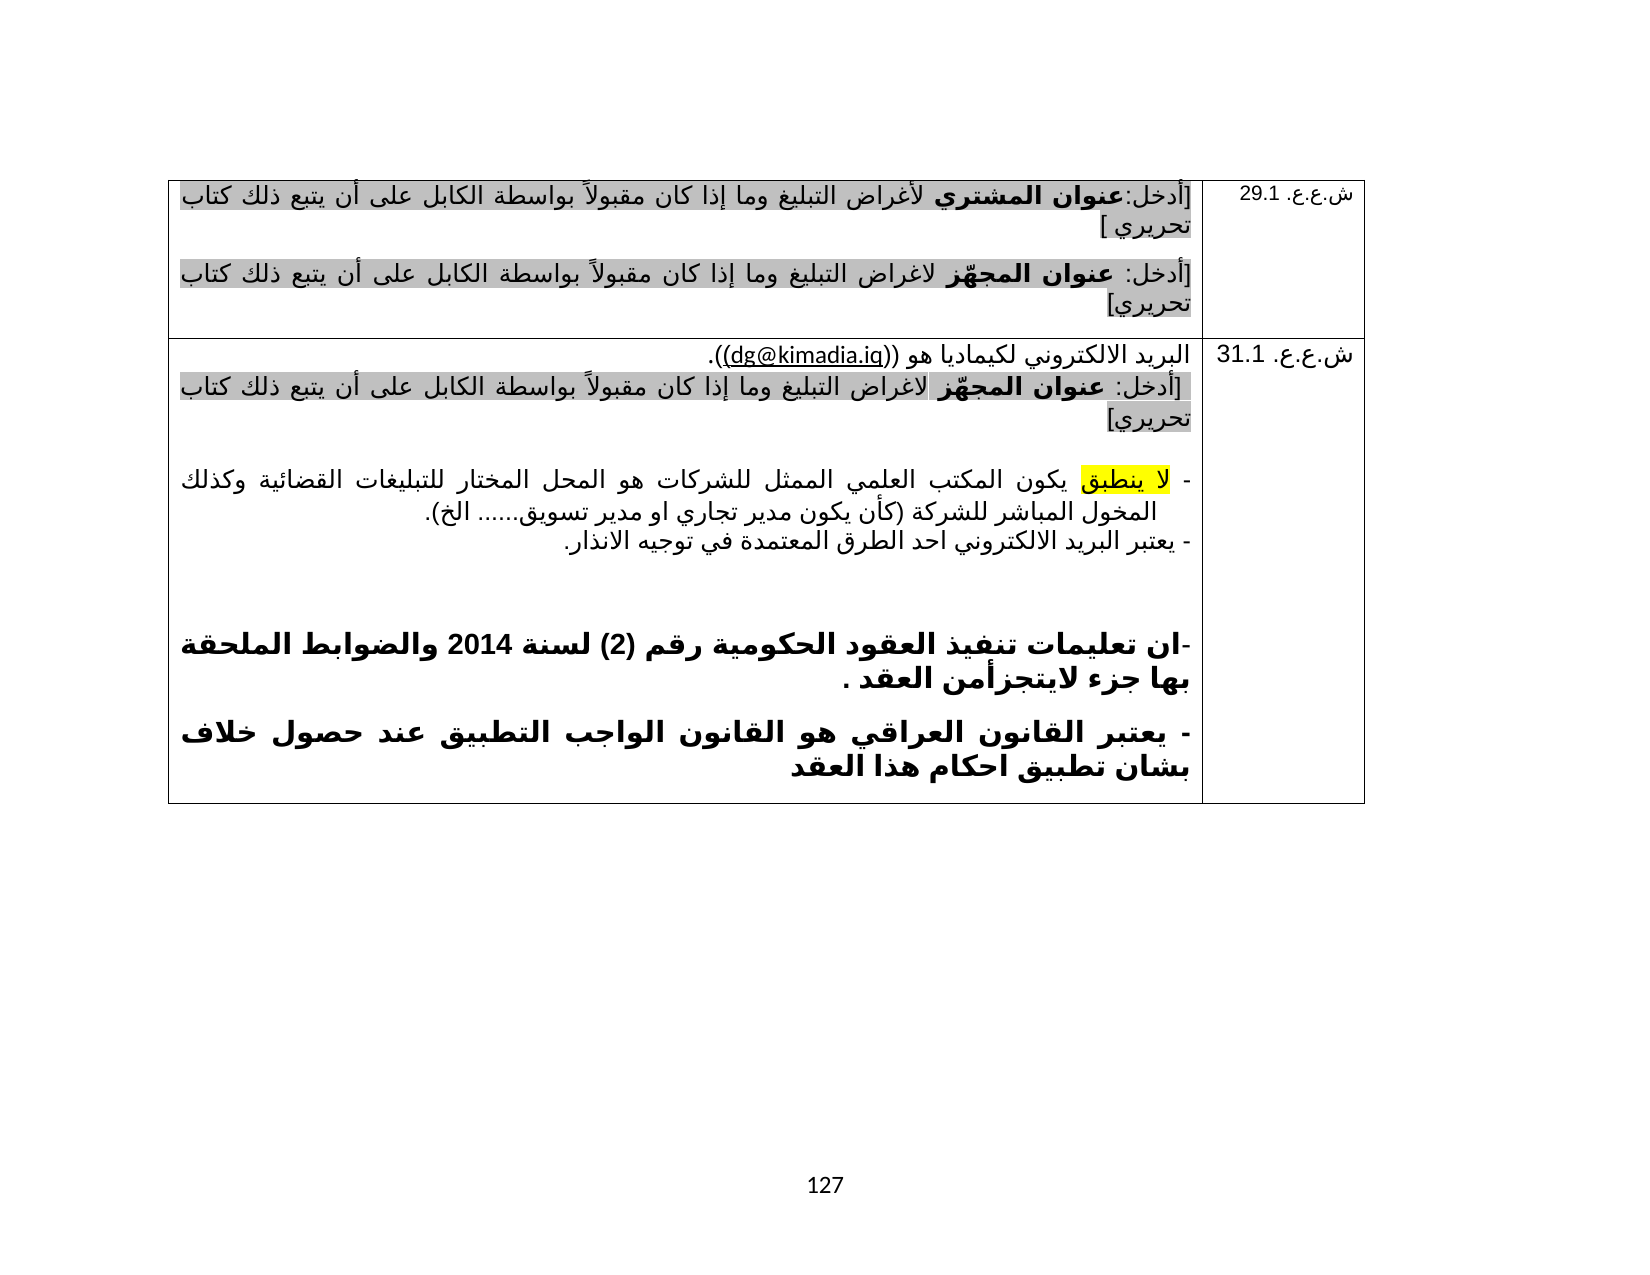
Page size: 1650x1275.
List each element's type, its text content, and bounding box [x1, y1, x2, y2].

table_cell ش.ع.ع. 29.1 [1203, 181, 1364, 338]
table_cell البريد الالكتروني لكيماديا هو ((dg@kimadia.iq)). [أدخل: عنوان المجهّز لاغراض التبليغ وما إذا كان مقبولاً بواسطة الكابل على أن يتبع ذلك كتاب تحريري] - لا ينطبق يكون المكتب العلمي الممثل للشركات هو المحل المختار للتبليغات القضائية وكذلك المخول المباشر للشركة (كأن يكون مدير تجاري او مدير تسويق...... الخ). - يعتبر البريد الالكتروني احد الطرق المعتمدة في توجيه الانذار. -ان تعليمات تنفيذ العقود الحكومية رقم (2) لسنة 2014 والضوابط الملحقة بها جزء لايتجزأمن العقد . - يعتبر القانون العراقي هو القانون الواجب التطبيق عند حصول خلاف بشان تطبيق احكام هذا العقد [169, 339, 1202, 803]
table_cell ش.ع.ع. 31.1 [1203, 339, 1364, 803]
table_cell [أدخل:عنوان المشتري لأغراض التبليغ وما إذا كان مقبولاً بواسطة الكابل على أن يتبع ذلك كتاب تحريري ] [أدخل: عنوان المجهّز لاغراض التبليغ وما إذا كان مقبولاً بواسطة الكابل على أن يتبع ذلك كتاب تحريري] [169, 181, 1202, 338]
